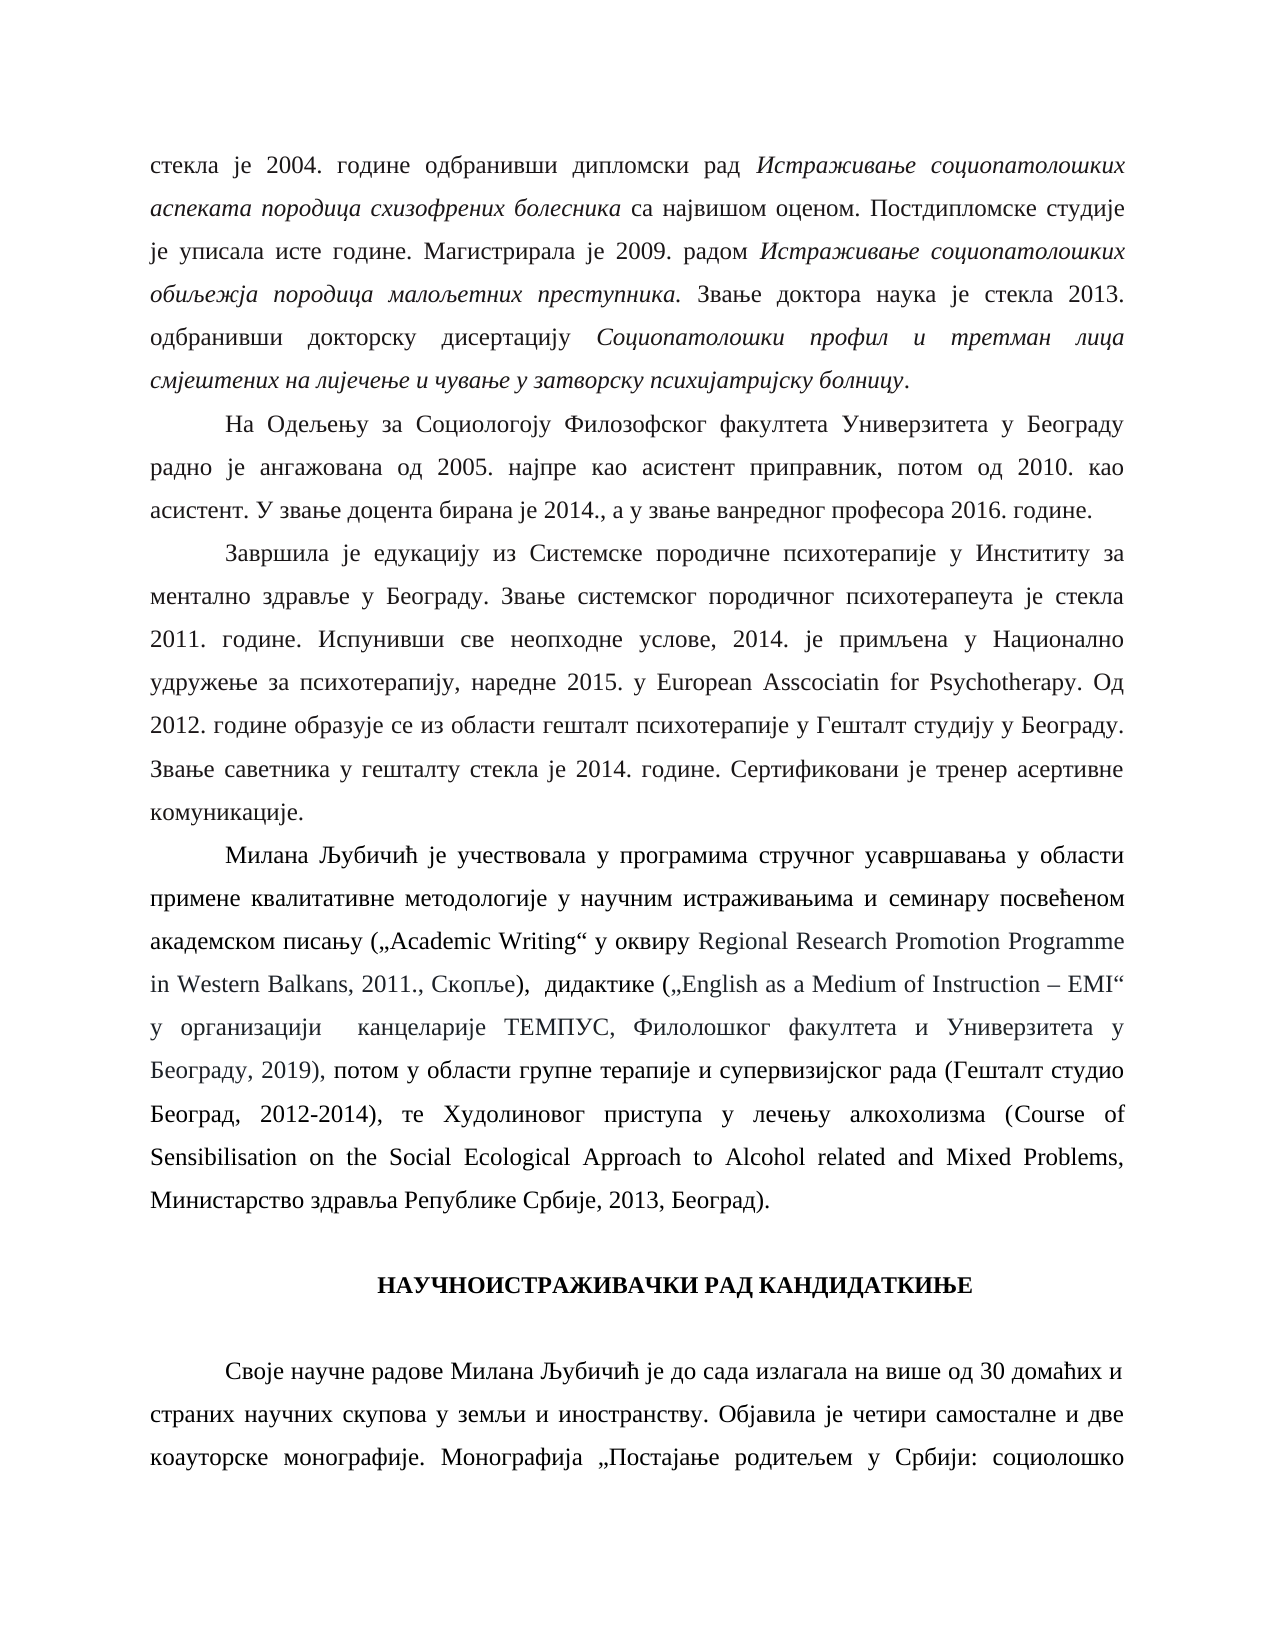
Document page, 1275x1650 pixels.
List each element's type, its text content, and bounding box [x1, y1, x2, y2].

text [150, 1356, 1125, 1471]
text Милана Љубичић је учествовала у програмима стручног усавршавања у области примене квалитативне методологије у научним истраживањима и семинару посвећеном академском писању („Academic Writing“ у оквиру Regional Research Promotion Programme in Western Balkans, 2011., Скопље), дидактике („English as a Medium of Instruction – EMI“ у организацији канцеларије ТЕМПУС, Филолошког факултета и Универзитета у Београду, 2019), потом у области групне терапије и супервизијског рада (Гешталт студио Београд, 2012-2014), те Худолиновог приступа у лечењу алкохолизма (Course of Sensibilisation on the Social Ecological Approach to Alcohol related and Mixed Problems, Министарство здравља Републике Србије, 2013, Београд). [150, 840, 1125, 1214]
text На Одељењу за Социологоју Филозофског факултета Универзитета у Београду радно је ангажована од 2005. најпре као асистент приправник, потом од 2010. као асистент. У звање доцента бирана је 2014., а у звање ванредног професора 2016. године. [150, 409, 1125, 524]
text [150, 150, 1125, 394]
text НАУЧНОИСТРАЖИВАЧКИ РАД КАНДИДАТКИЊЕ [150, 1271, 1125, 1299]
text Завршила је едукацију из Системске породичне психотерапије у Инстититу за ментално здравље у Београду. Звање системског породичног психотерапеута је стекла 2011. године. Испунивши све неопходне услове, 2014. је примљена у Национално удружење за психотерапију, наредне 2015. у European Asscociatin for Psychotherapy. Од 2012. године образује се из области гешталт психотерапије у Гешталт студију у Београду. Звање саветника у гешталту стекла је 2014. године. Сертификовани је тренер асертивне комуникације. [150, 538, 1125, 826]
